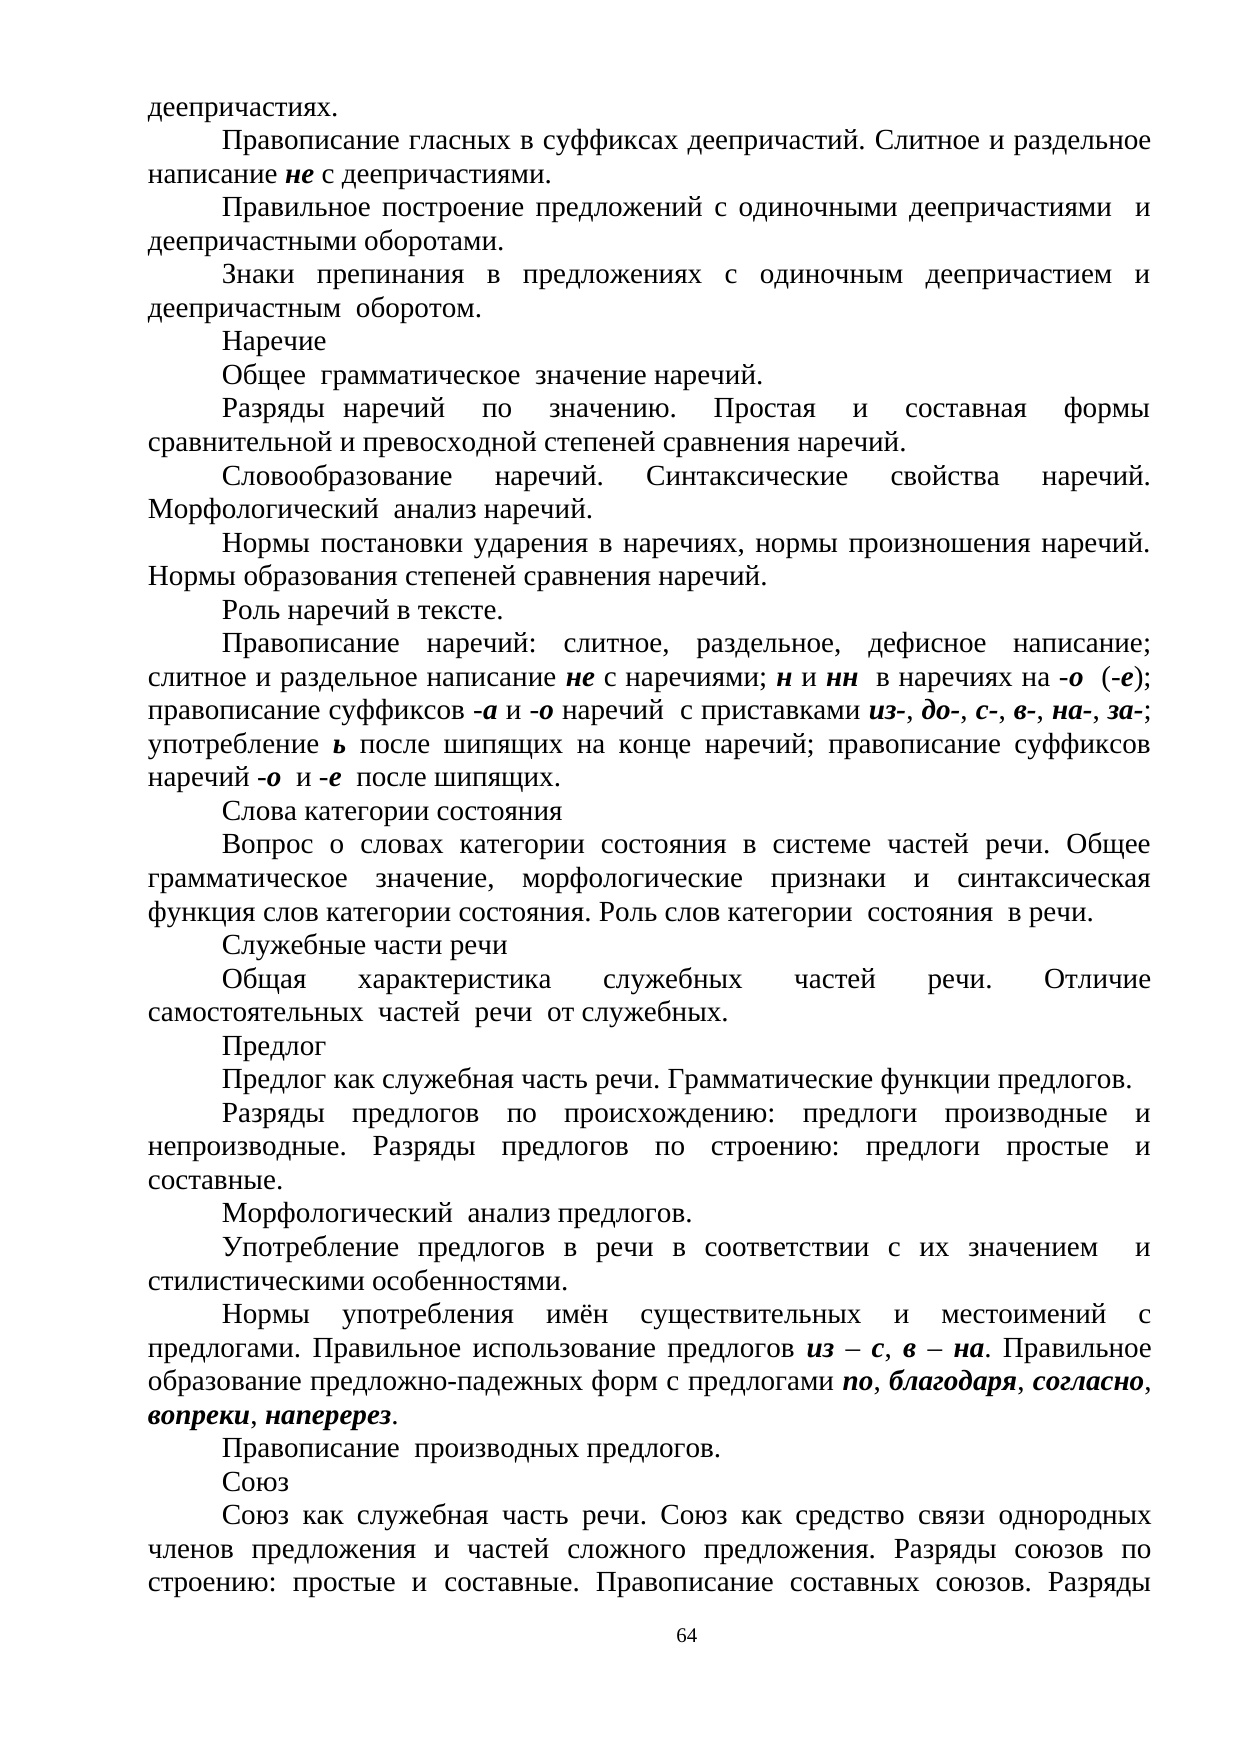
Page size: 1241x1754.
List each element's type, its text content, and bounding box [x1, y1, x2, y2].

text Нормы постановки ударения в наречиях, нормы произношения наречий. Нормы образования степеней сравнения наречий. [148, 525, 1152, 592]
text Знаки препинания в предложениях с одиночным деепричастием и деепричастным оборотом. [148, 256, 1152, 323]
text Правописание производных предлогов. [148, 1430, 1152, 1464]
text Служебные части речи [148, 927, 1152, 961]
text Роль наречий в тексте. [148, 592, 1152, 625]
text Словообразование наречий. Синтаксические свойства наречий. Морфологический анализ наречий. [148, 458, 1152, 525]
text Слова категории состояния [148, 793, 1152, 827]
text Нормы употребления имён существительных и местоимений с предлогами. Правильное использование предлогов из – с, в – на. Правильное образование предложно-падежных форм с предлогами по, благодаря, согласно, вопреки, наперерез. [148, 1296, 1152, 1430]
text Вопрос о словах категории состояния в системе частей речи. Общее грамматическое значение, морфологические признаки и синтаксическая функция слов категории состояния. Роль слов категории состояния в речи. [148, 827, 1152, 927]
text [148, 1497, 1152, 1598]
text Правописание гласных в суффиксах деепричастий. Слитное и раздельное написание не с деепричастиями. [148, 122, 1152, 189]
text Употребление предлогов в речи в соответствии с их значением и стилистическими особенностями. [148, 1229, 1152, 1296]
text Морфологический анализ предлогов. [148, 1196, 1152, 1229]
text Общая характеристика служебных частей речи. Отличие самостоятельных частей речи от служебных. [148, 961, 1152, 1028]
text Разряды наречий по значению. Простая и составная формы сравнительной и превосходной степеней сравнения наречий. [148, 391, 1152, 458]
text Наречие [148, 323, 1152, 357]
text Предлог [148, 1028, 1152, 1061]
text Правильное построение предложений с одиночными деепричастиями и деепричастными оборотами. [148, 189, 1152, 256]
text Общее грамматическое значение наречий. [148, 357, 1152, 391]
text Разряды предлогов по происхождению: предлоги производные и непроизводные. Разряды предлогов по строению: предлоги простые и составные. [148, 1095, 1152, 1196]
text Правописание наречий: слитное, раздельное, дефисное написание; слитное и раздельное написание не с наречиями; н и нн в наречиях на -о (-е); правописание суффиксов -а и -о наречий с приставками из-, до-, с-, в-, на-, за-; употребление ь после шипящих на конце наречий; правописание суффиксов наречий -о и -е после шипящих. [148, 625, 1152, 793]
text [148, 89, 1152, 122]
text Союз [148, 1464, 1152, 1497]
text Предлог как служебная часть речи. Грамматические функции предлогов. [148, 1061, 1152, 1095]
